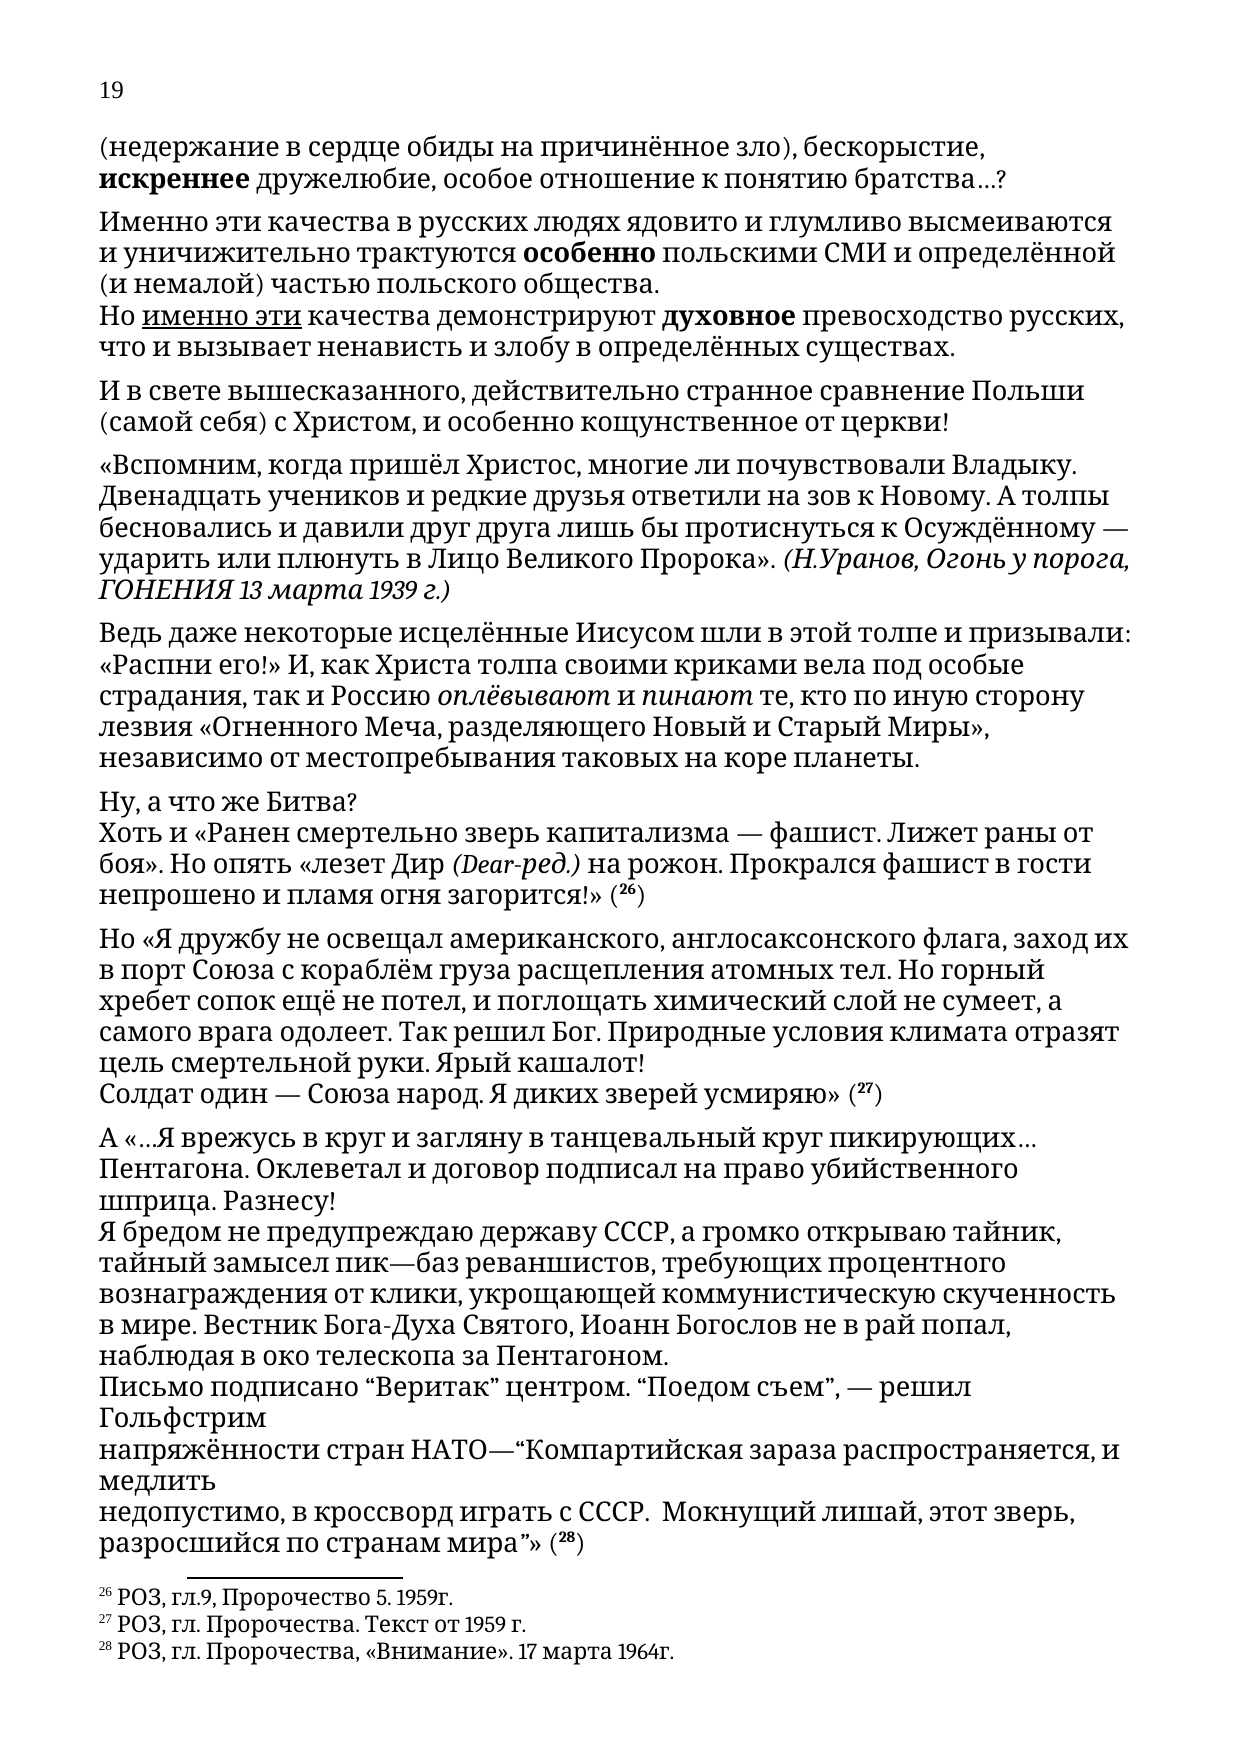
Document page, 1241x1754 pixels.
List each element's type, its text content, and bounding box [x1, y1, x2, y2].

text Я бредом не предупреждаю державу СССР, а громко открываю тайник, тайный замысел пик—баз реваншистов, требующих процентного вознаграждения от клики, укрощающей коммунистическую скученность в мире. Вестник Бога-Духа Святого, Иоанн Богослов не в рай попал, наблюдая в око телескопа за Пентагоном. [98, 1217, 1132, 1372]
text напряжённости стран НАТО—“Компартийская зараза распространяется, и медлить [98, 1435, 1132, 1497]
text Ну, а что же Битва? [98, 787, 1132, 818]
text И в свете вышесказанного, действительно странное сравнение Польши (самой себя) с Христом, и особенно кощунственное от церкви! [98, 376, 1132, 438]
text Но именно эти качества демонстрируют духовное превосходство русских, что и вызывает ненависть и злобу в определённых существах. [98, 301, 1132, 363]
text Но «Я дружбу не освещал американского, англосаксонского флага, заход их в порт Союза с кораблём груза расщепления атомных тел. Но горный хребет сопок ещё не потел, и поглощать химический слой не сумеет, а самого врага одолеет. Так решил Бог. Природные условия климата отразят цель смертельной руки. Ярый кашалот! [98, 924, 1132, 1079]
text Солдат один — Союза народ. Я диких зверей усмиряю» () [98, 1079, 1132, 1111]
text Ведь даже некоторые исцелённые Иисусом шли в этой толпе и призывали: «Распни его!» И, как Христа толпа своими криками вела под особые страдания, так и Россию оплёвывают и пинают те, кто по иную сторону лезвия «Огненного Меча, разделяющего Новый и Старый Миры», независимо от местопребывания таковых на коре планеты. [98, 618, 1132, 774]
text Хоть и «Ранен смертельно зверь капитализма — фашист. Лижет раны от боя». Но опять «лезет Дир (Dear-ред.) на рожон. Прокрался фашист в гости непрошено и пламя огня загорится!» () [98, 818, 1132, 911]
text «Вспомним, когда пришёл Христос, многие ли почувствовали Владыку. Двенадцать учеников и редкие друзья ответили на зов к Новому. А толпы бесновались и давили друг друга лишь бы протиснуться к Осуждённому — ударить или плюнуть в Лицо Великого Пророка». (Н.Уранов, Огонь у порога, ГОНЕНИЯ 13 марта 1939 г.) [98, 450, 1132, 606]
text А «…Я врежусь в круг и загляну в танцевальный круг пикирующих… Пентагона. Оклеветал и договор подписал на право убийственного шприца. Разнесу! [98, 1123, 1132, 1217]
text недопустимо, в кроссворд играть с СССР. Мокнущий лишай, этот зверь, [98, 1497, 1132, 1528]
text разросшийся по странам мира”» () [98, 1528, 1132, 1559]
text Письмо подписано “Веритак” центром. “Поедом съем”, — решил Гольфстрим [98, 1372, 1132, 1435]
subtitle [98, 132, 1132, 195]
text Именно эти качества в русских людях ядовито и глумливо высмеиваются и уничижительно трактуются особенно польскими СМИ и определённой (и немалой) частью польского общества. [98, 207, 1132, 301]
